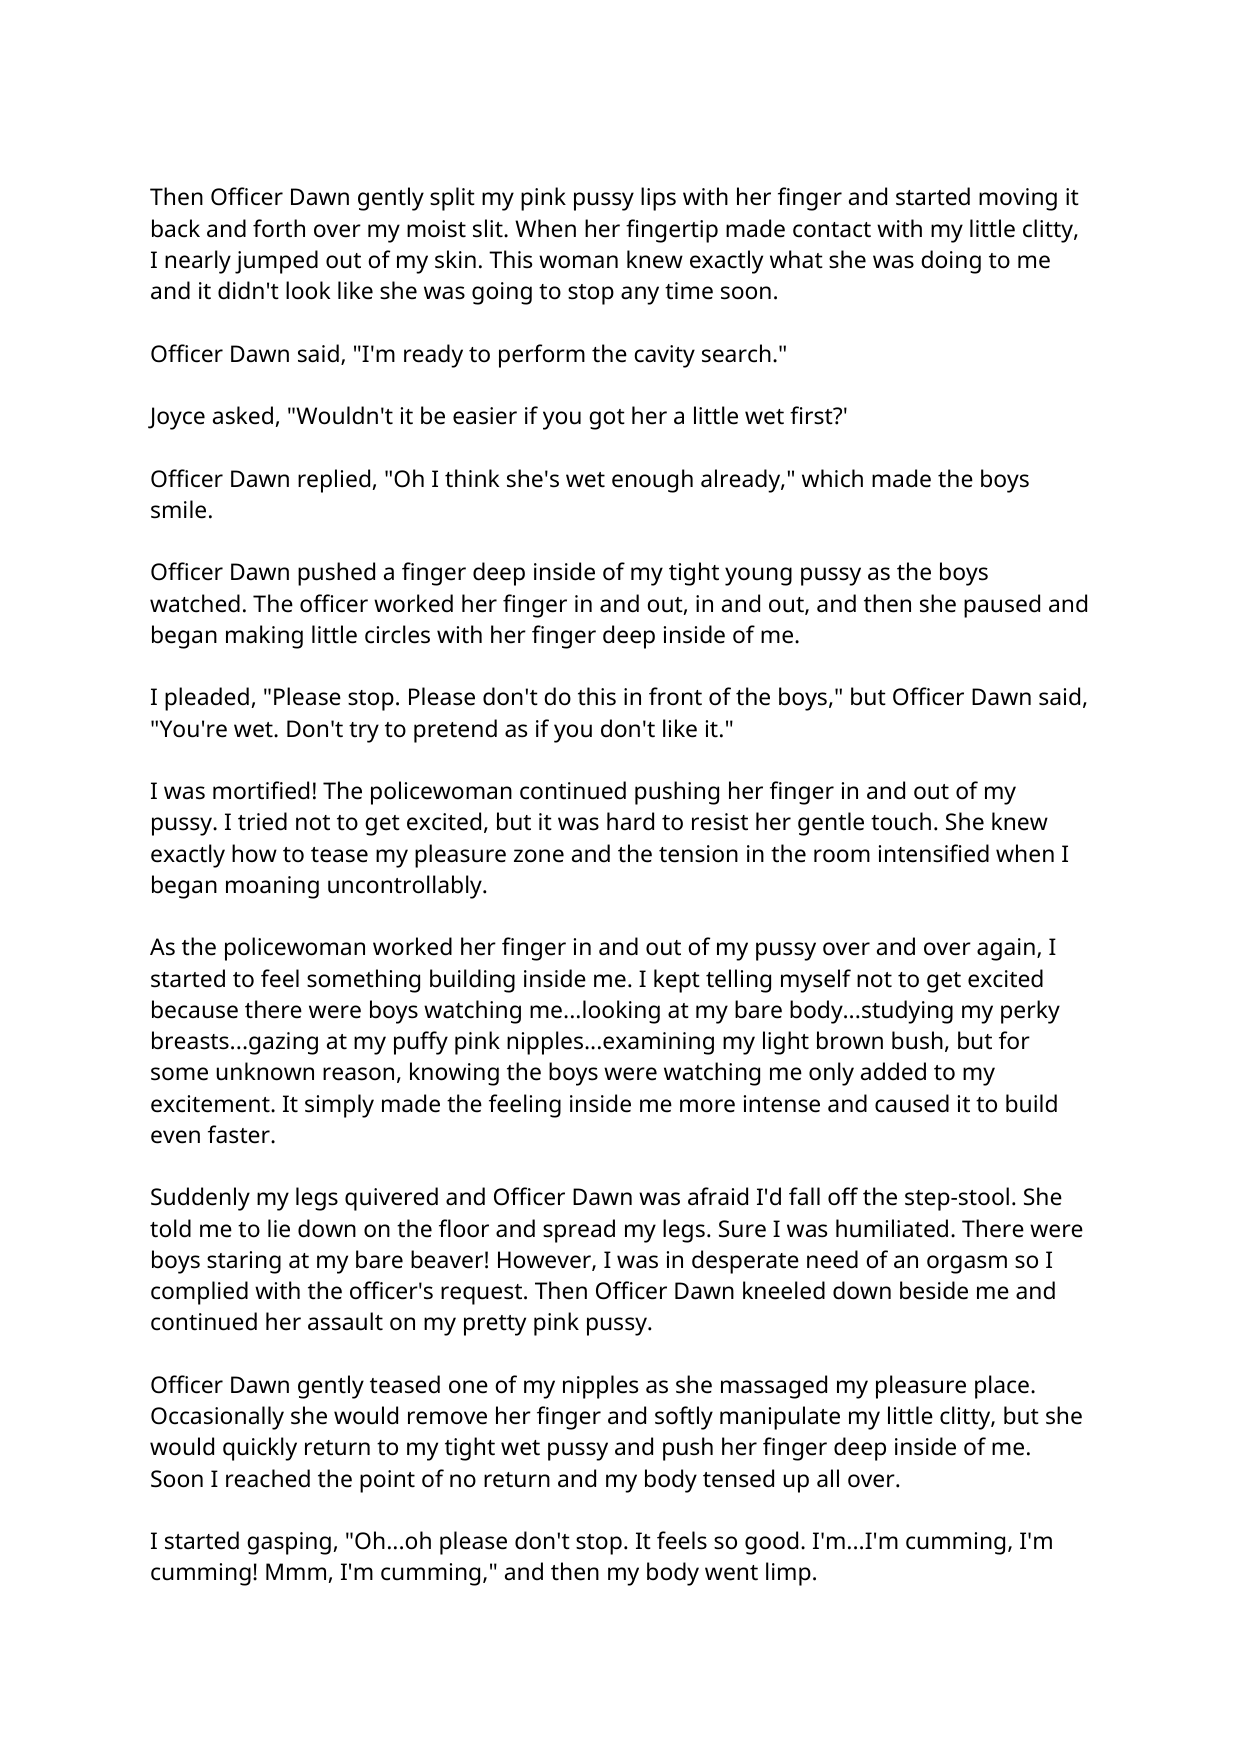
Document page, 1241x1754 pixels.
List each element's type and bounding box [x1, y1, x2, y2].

text [150, 150, 1090, 1587]
